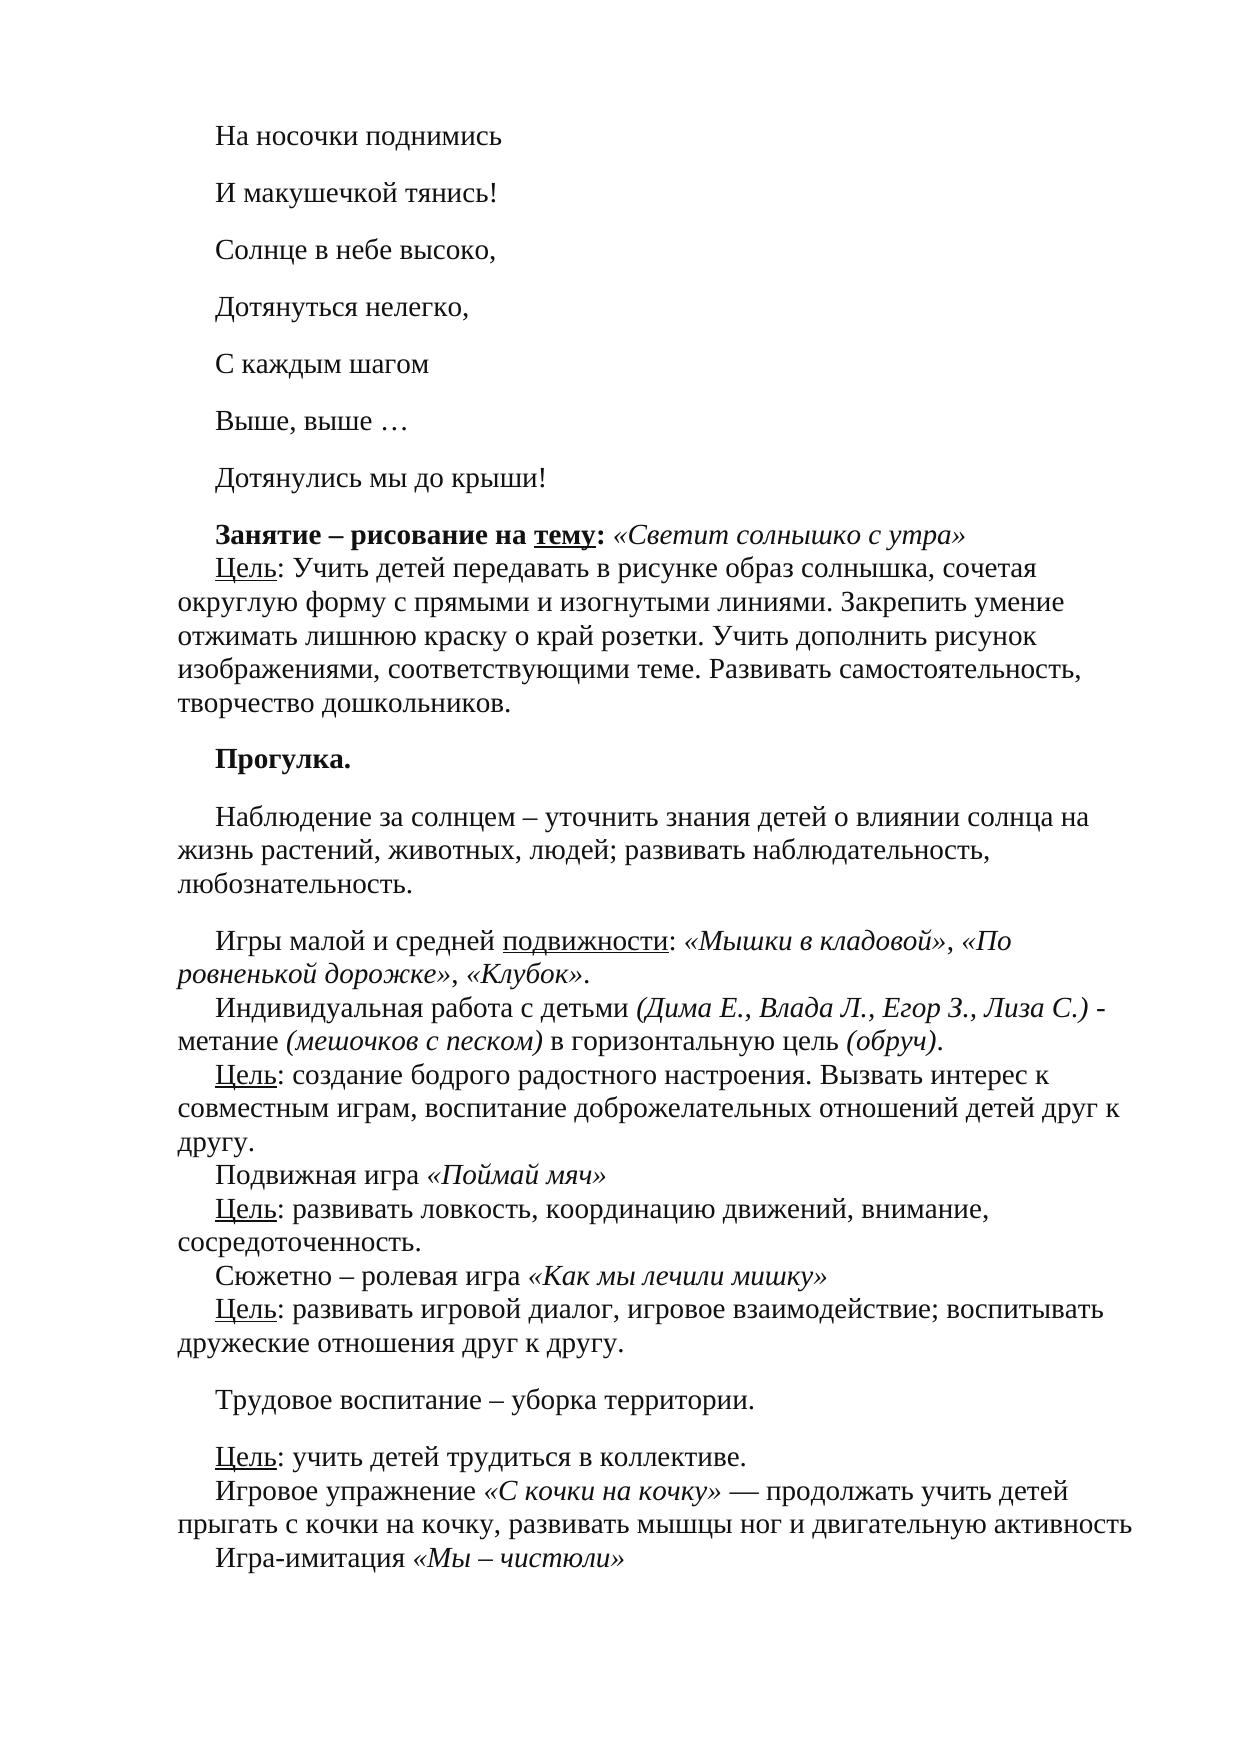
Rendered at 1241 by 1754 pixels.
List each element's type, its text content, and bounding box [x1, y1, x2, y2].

text Цель: учить детей трудиться в коллективе. [177, 1439, 1152, 1473]
text И макушечкой тянись! [177, 175, 1152, 209]
text Цель: Учить детей передавать в рисунке образ солнышка, сочетая округлую форму с прямыми и изогнутыми линиями. Закрепить умение отжимать лишнюю краску о край розетки. Учить дополнить рисунок изображениями, соответствующими теме. Развивать самостоятельность, творчество дошкольников. [177, 551, 1152, 718]
text Трудовое воспитание – уборка территории. [177, 1382, 1152, 1416]
text На носочки поднимись [177, 118, 1152, 152]
text Занятие – рисование на тему: «Светит солнышко с утра» [177, 517, 1152, 551]
text Прогулка. [177, 742, 1152, 775]
text Наблюдение за солнцем – уточнить знания детей о влиянии солнца на жизнь растений, животных, людей; развивать наблюдательность, любознательность. [177, 799, 1152, 899]
text Цель: развивать ловкость, координацию движений, внимание, сосредоточенность. [177, 1191, 1152, 1258]
text Игра-имитация «Мы – чистюли» [177, 1540, 1152, 1573]
text Индивидуальная работа с детьми (Дима Е., Влада Л., Егор З., Лиза С.) -метание (мешочков с песком) в горизонтальную цель (обруч). [177, 990, 1152, 1057]
text Подвижная игра «Поймай мяч» [177, 1157, 1152, 1191]
text Солнце в небе высоко, [177, 232, 1152, 266]
text С каждым шагом [177, 346, 1152, 379]
text Дотянулись мы до крыши! [177, 460, 1152, 493]
text Сюжетно – ролевая игра «Как мы лечили мишку» [177, 1258, 1152, 1292]
text Игры малой и средней подвижности: «Мышки в кладовой», «По ровненькой дорожке», «Клубок». [177, 923, 1152, 990]
text Цель: развивать игровой диалог, игровое взаимодействие; воспитывать дружеские отношения друг к другу. [177, 1292, 1152, 1359]
text Выше, выше … [177, 403, 1152, 437]
text Цель: создание бодрого радостного настроения. Вызвать интерес к совместным играм, воспитание доброжелательных отношений детей друг к другу. [177, 1057, 1152, 1157]
text Дотянуться нелегко, [177, 289, 1152, 323]
text Игровое упражнение «С кочки на кочку» — продолжать учить детей прыгать с кочки на кочку, развивать мышцы ног и двигательную активность [177, 1473, 1152, 1540]
